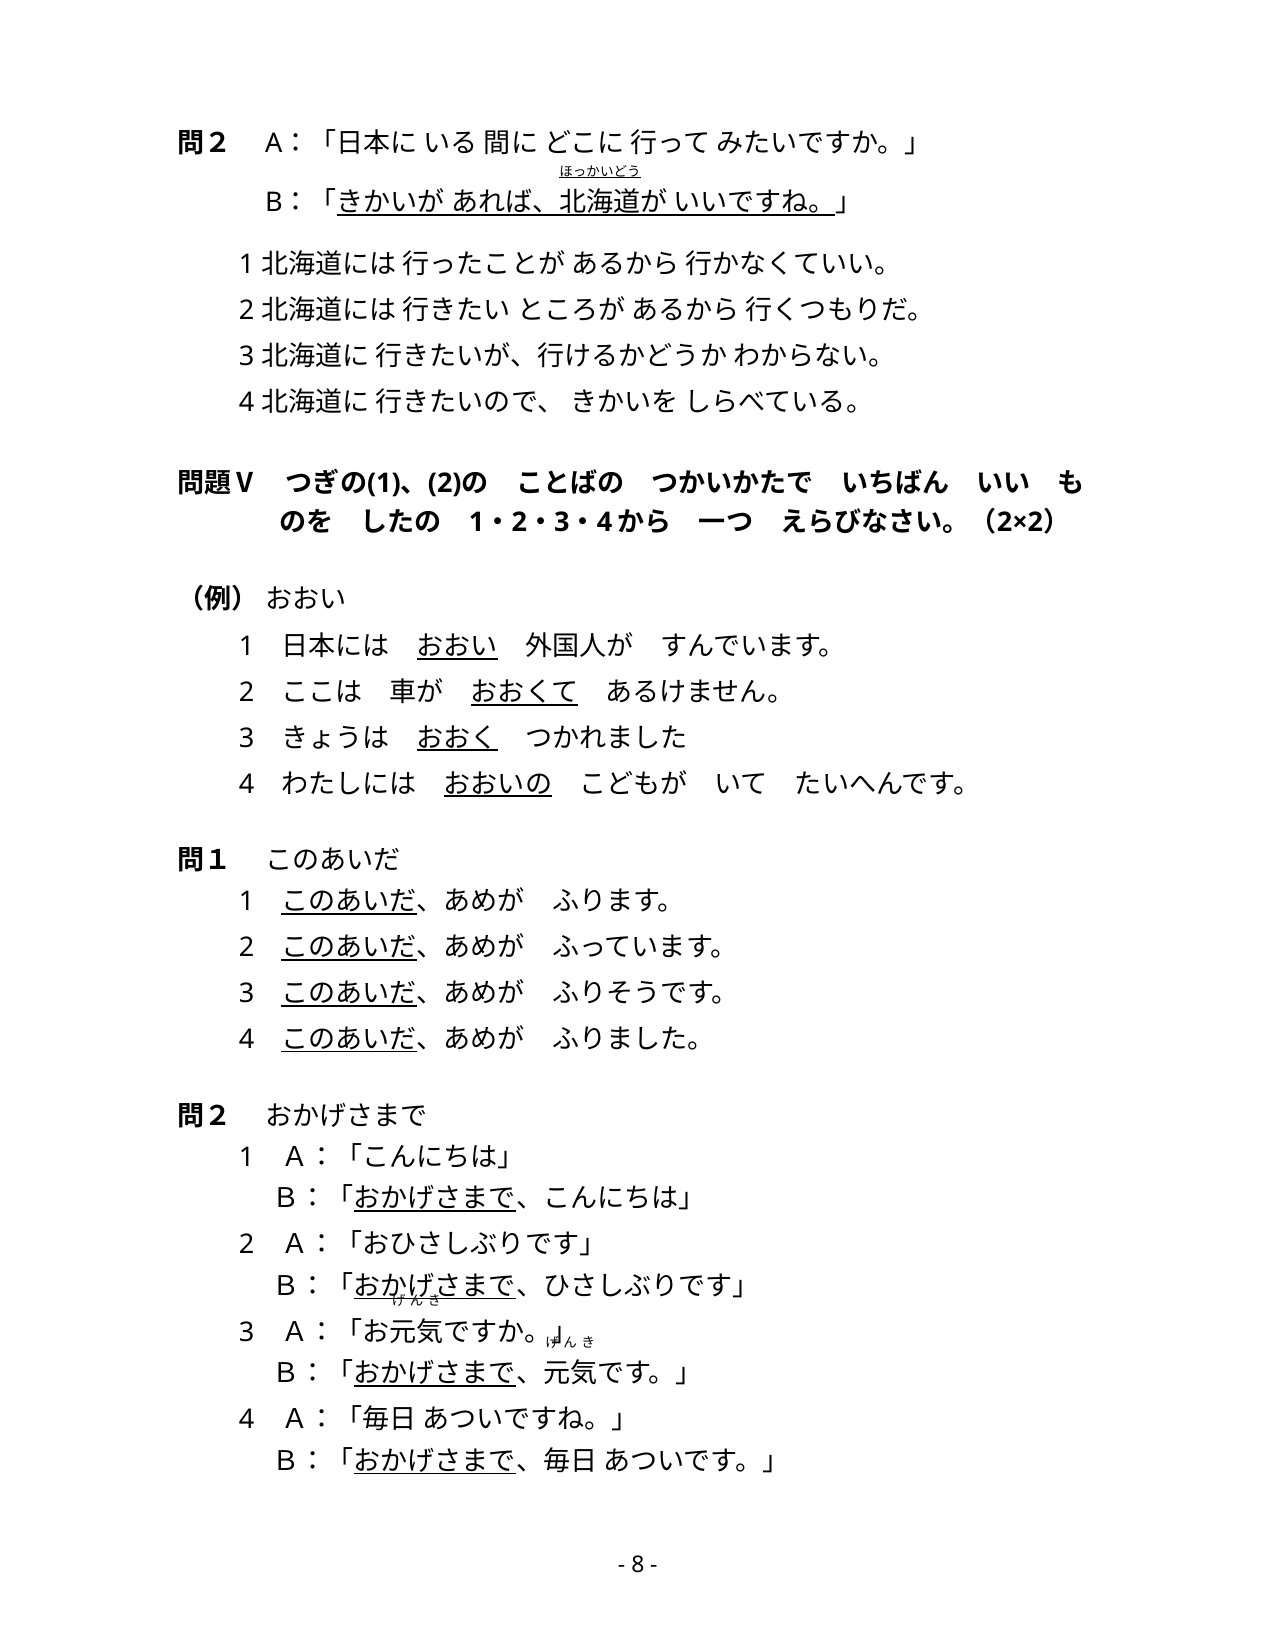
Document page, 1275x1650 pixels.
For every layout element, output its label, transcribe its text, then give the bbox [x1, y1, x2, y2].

text 問１ このあいだ [177, 838, 1098, 877]
text 3 このあいだ、あめが ふりそうです。 [177, 969, 1098, 1011]
text 3 Ａ：「おですか。」 Ｂ：「おかげさまで、です。」 [177, 1308, 1098, 1391]
text 1 北海道には 行ったことが あるから 行かなくていい。 [177, 240, 1098, 282]
text 1 このあいだ、あめが ふります。 [177, 877, 1098, 919]
text 問２ おかげさまで [177, 1093, 1098, 1133]
text 1 Ａ：「こんにちは」 Ｂ：「おかげさまで、こんにちは」 [177, 1133, 1098, 1216]
text 4 Ａ：「毎日 あついですね。」 Ｂ：「おかげさまで、毎日 あついです。」 [177, 1395, 1098, 1479]
text 1 日本には おおい 外国人が すんでいます。 [177, 622, 1098, 664]
text （例） おおい [177, 577, 1098, 616]
text 問題Ⅴ つぎの(1)、(2)の ことばの つかいかたで いちばん いい ものを したの 1・2・3・4から 一つ えらびなさい。（2×2） [177, 461, 1098, 540]
text 2 北海道には 行きたい ところが あるから 行くつもりだ。 [177, 286, 1098, 328]
text 問２ A：「日本に いる 間に どこに 行って みたいですか。」 [177, 121, 1098, 160]
text 4 北海道に 行きたいので、 きかいを しらべている。 [177, 378, 1098, 419]
text 4 わたしには おおいの こどもが いて たいへんです。 [177, 760, 1098, 801]
text B：「きかいが あれば、が いいですね。」 [177, 160, 1098, 219]
text 4 このあいだ、あめが ふりました。 [177, 1015, 1098, 1057]
text 3 北海道に 行きたいが、行けるかどうか わからない。 [177, 332, 1098, 373]
text 3 きょうは おおく つかれました [177, 714, 1098, 756]
text 2 ここは 車が おおくて あるけません。 [177, 668, 1098, 710]
text 2 Ａ：「おひさしぶりです」 Ｂ：「おかげさまで、ひさしぶりです」 [177, 1220, 1098, 1304]
text 2 このあいだ、あめが ふっています。 [177, 923, 1098, 965]
